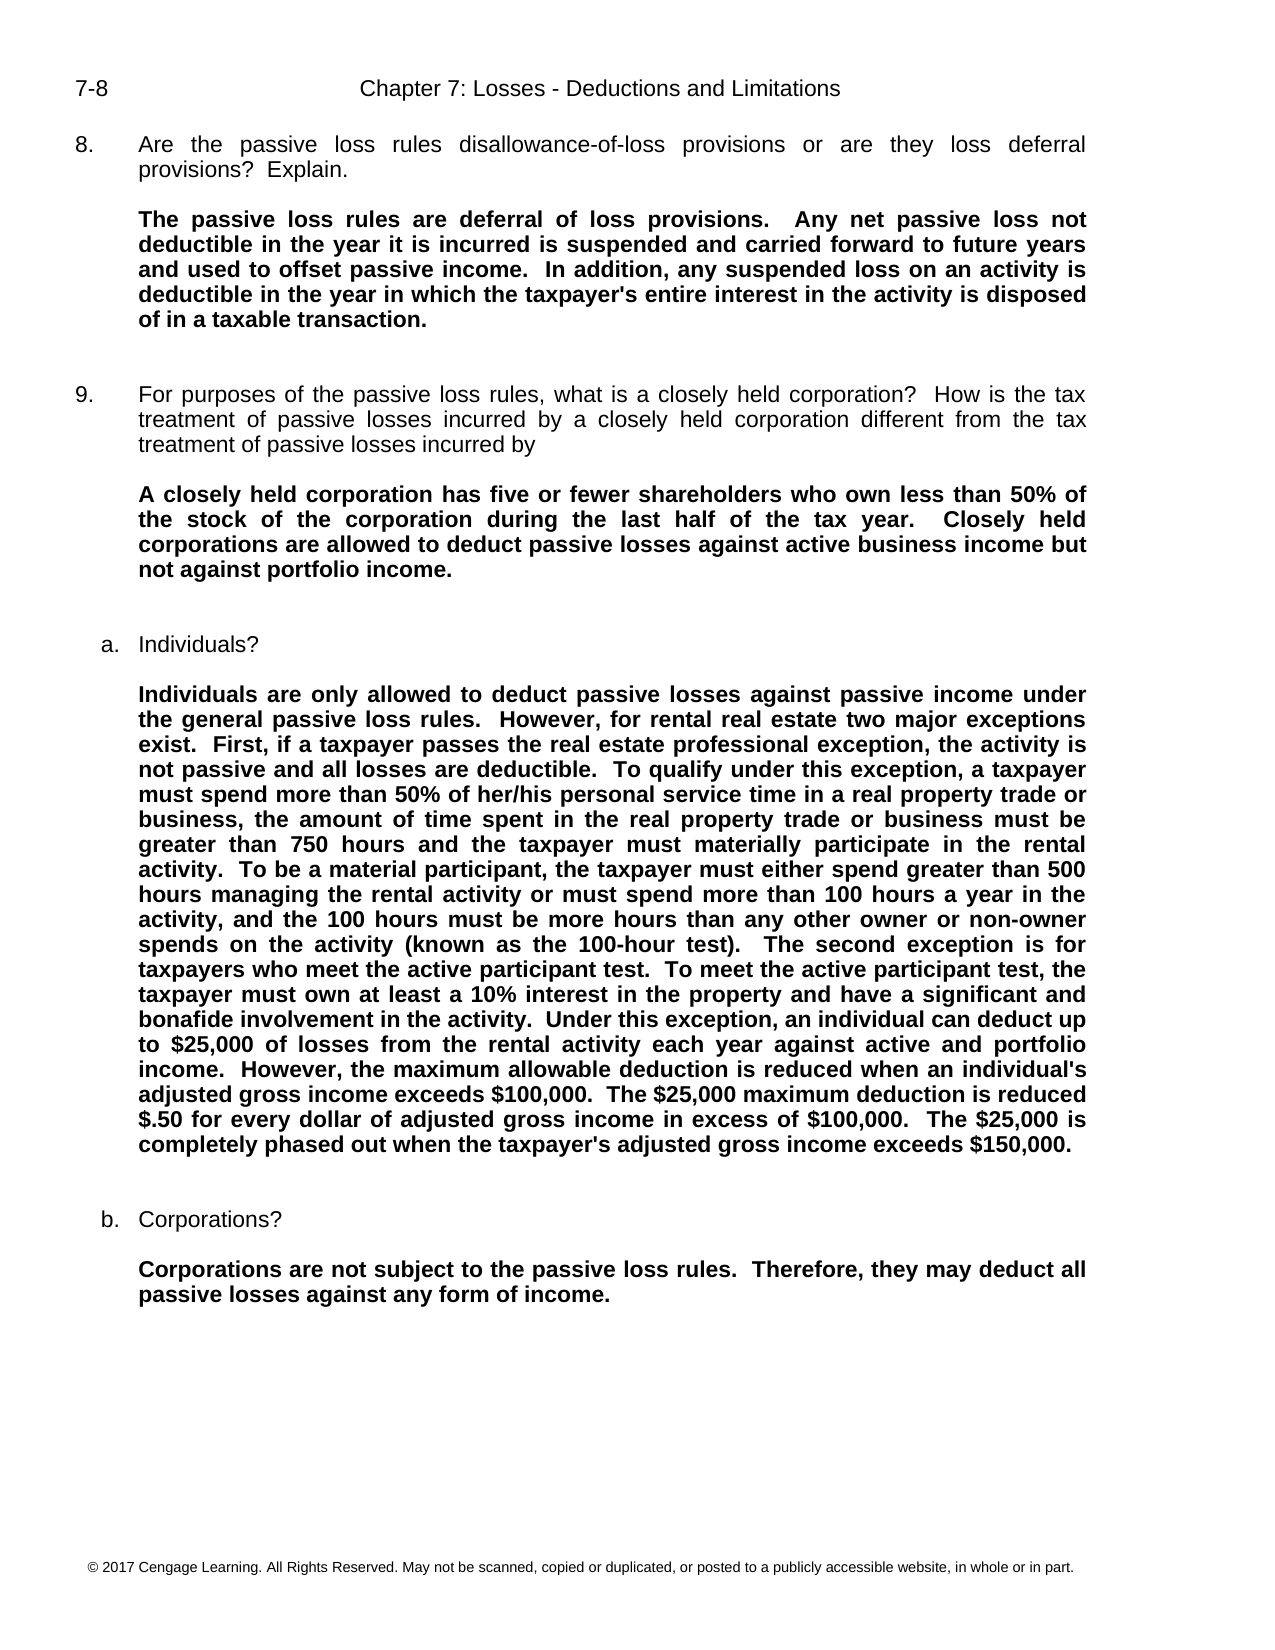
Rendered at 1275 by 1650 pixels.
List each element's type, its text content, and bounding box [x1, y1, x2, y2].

text Corporations are not subject to the passive loss rules. Therefore, they may deduct all passive losses against any form of income. [75, 1257, 1087, 1307]
text The passive loss rules are deferral of loss provisions. Any net passive loss not deductible in the year it is incurred is suspended and carried forward to future years and used to offset passive income. In addition, any suspended loss on an activity is deductible in the year in which the taxpayer's entire interest in the activity is disposed of in a taxable transaction. [75, 207, 1087, 332]
text 9. For purposes of the passive loss rules, what is a closely held corporation? How is the tax treatment of passive losses incurred by a closely held corporation different from the tax treatment of passive losses incurred by [75, 382, 1087, 457]
text a. Individuals? [101, 632, 1087, 657]
text 8. Are the passive loss rules disallowance-of-loss provisions or are they loss deferral provisions? Explain. [75, 132, 1087, 182]
text b. Corporations? [101, 1207, 1087, 1232]
text A closely held corporation has five or fewer shareholders who own less than 50% of the stock of the corporation during the last half of the tax year. Closely held corporations are allowed to deduct passive losses against active business income but not against portfolio income. [75, 482, 1087, 582]
text Individuals are only allowed to deduct passive losses against passive income under the general passive loss rules. However, for rental real estate two major exceptions exist. First, if a taxpayer passes the real estate professional exception, the activity is not passive and all losses are deductible. To qualify under this exception, a taxpayer must spend more than 50% of her/his personal service time in a real property trade or business, the amount of time spent in the real property trade or business must be greater than 750 hours and the taxpayer must materially participate in the rental activity. To be a material participant, the taxpayer must either spend greater than 500 hours managing the rental activity or must spend more than 100 hours a year in the activity, and the 100 hours must be more hours than any other owner or non-owner spends on the activity (known as the 100-hour test). The second exception is for taxpayers who meet the active participant test. To meet the active participant test, the taxpayer must own at least a 10% interest in the property and have a significant and bonafide involvement in the activity. Under this exception, an individual can deduct up to $25,000 of losses from the rental activity each year against active and portfolio income. However, the maximum allowable deduction is reduced when an individual's adjusted gross income exceeds $100,000. The $25,000 maximum deduction is reduced $.50 for every dollar of adjusted gross income in excess of $100,000. The $25,000 is completely phased out when the taxpayer's adjusted gross income exceeds $150,000. [75, 682, 1087, 1157]
